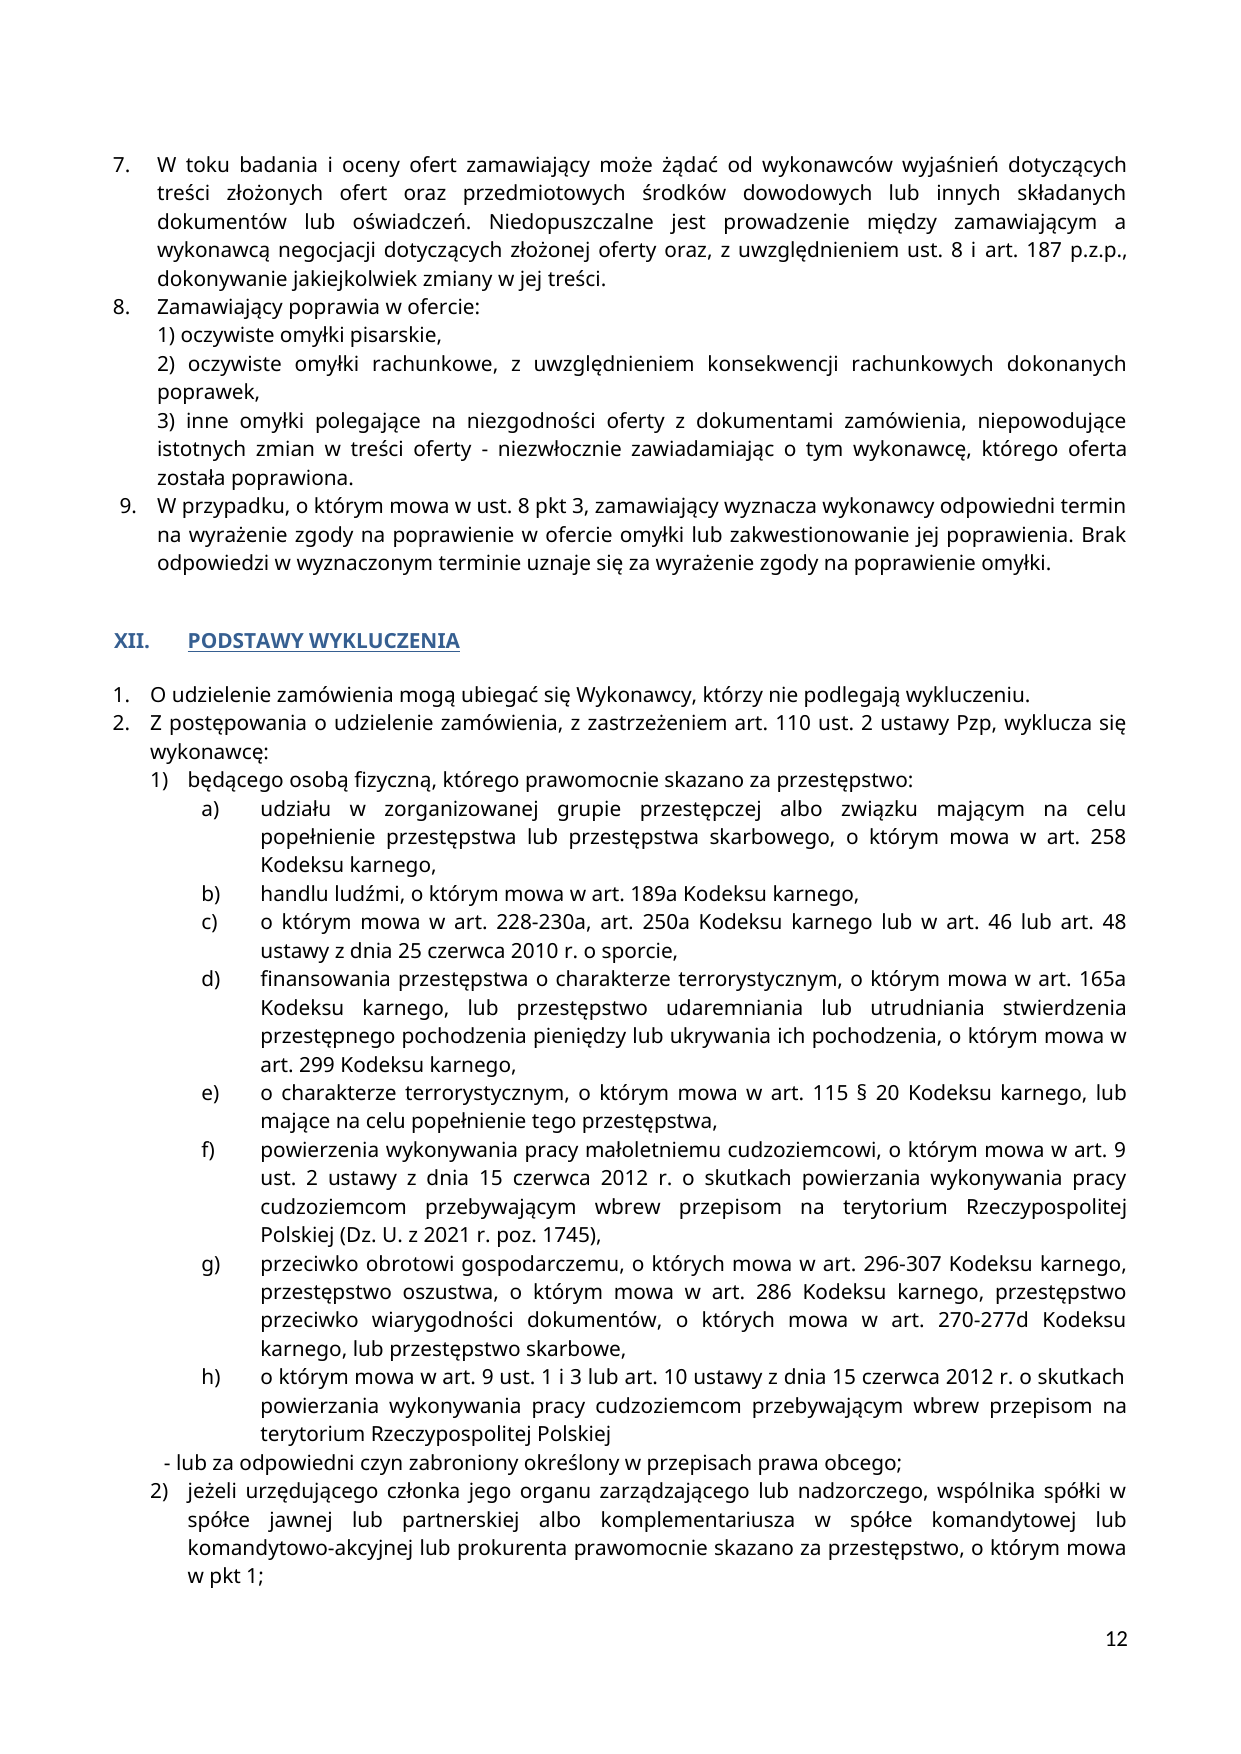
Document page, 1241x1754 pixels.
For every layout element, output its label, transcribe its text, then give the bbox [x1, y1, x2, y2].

list handlu ludźmi, o którym mowa w art. 189a Kodeksu karnego, [201, 879, 1128, 907]
list finansowania przestępstwa o charakterze terrorystycznym, o którym mowa w art. 165a Kodeksu karnego, lub przestępstwo udaremniania lub utrudniania stwierdzenia przestępnego pochodzenia pieniędzy lub ukrywania ich pochodzenia, o którym mowa w art. 299 Kodeksu karnego, [201, 964, 1128, 1078]
list Zamawiający poprawia w ofercie: [113, 292, 1128, 321]
list o którym mowa w art. 228-230a, art. 250a Kodeksu karnego lub w art. 46 lub art. 48 ustawy z dnia 25 czerwca 2010 r. o sporcie, [201, 907, 1128, 964]
text 1) oczywiste omyłki pisarskie, [157, 321, 1128, 349]
list W przypadku, o którym mowa w ust. 8 pkt 3, zamawiający wyznacza wykonawcy odpowiedni termin na wyrażenie zgody na poprawienie w ofercie omyłki lub zakwestionowanie jej poprawienia. Brak odpowiedzi w wyznaczonym terminie uznaje się za wyrażenie zgody na poprawienie omyłki. [119, 491, 1128, 577]
list Z postępowania o udzielenie zamówienia, z zastrzeżeniem art. 110 ust. 2 ustawy Pzp, wyklucza się wykonawcę: [112, 708, 1128, 765]
text 3) inne omyłki polegające na niezgodności oferty z dokumentami zamówienia, niepowodujące istotnych zmian w treści oferty - niezwłocznie zawiadamiając o tym wykonawcę, którego oferta została poprawiona. [157, 406, 1128, 491]
subtitle PODSTAWY WYKLUCZENIA [150, 627, 1128, 655]
text - lub za odpowiedni czyn zabroniony określony w przepisach prawa obcego; [164, 1448, 1128, 1476]
list O udzielenie zamówienia mogą ubiegać się Wykonawcy, którzy nie podlegają wykluczeniu. [112, 680, 1128, 708]
list przeciwko obrotowi gospodarczemu, o których mowa w art. 296-307 Kodeksu karnego, przestępstwo oszustwa, o którym mowa w art. 286 Kodeksu karnego, przestępstwo przeciwko wiarygodności dokumentów, o których mowa w art. 270-277d Kodeksu karnego, lub przestępstwo skarbowe, [201, 1249, 1128, 1362]
list W toku badania i oceny ofert zamawiający może żądać od wykonawców wyjaśnień dotyczących treści złożonych ofert oraz przedmiotowych środków dowodowych lub innych składanych dokumentów lub oświadczeń. Niedopuszczalne jest prowadzenie między zamawiającym a wykonawcą negocjacji dotyczących złożonej oferty oraz, z uwzględnieniem ust. 8 i art. 187 p.z.p., dokonywanie jakiejkolwiek zmiany w jej treści. [113, 150, 1128, 292]
list udziału w zorganizowanej grupie przestępczej albo związku mającym na celu popełnienie przestępstwa lub przestępstwa skarbowego, o którym mowa w art. 258 Kodeksu karnego, [201, 794, 1128, 879]
list jeżeli urzędującego członka jego organu zarządzającego lub nadzorczego, wspólnika spółki w spółce jawnej lub partnerskiej albo komplementariusza w spółce komandytowej lub komandytowo-akcyjnej lub prokurenta prawomocnie skazano za przestępstwo, o którym mowa w pkt 1; [150, 1476, 1128, 1590]
text 2) oczywiste omyłki rachunkowe, z uwzględnieniem konsekwencji rachunkowych dokonanych poprawek, [157, 349, 1128, 406]
list powierzenia wykonywania pracy małoletniemu cudzoziemcowi, o którym mowa w art. 9 ust. 2 ustawy z dnia 15 czerwca 2012 r. o skutkach powierzania wykonywania pracy cudzoziemcom przebywającym wbrew przepisom na terytorium Rzeczypospolitej Polskiej (Dz. U. z 2021 r. poz. 1745), [201, 1135, 1128, 1249]
list o charakterze terrorystycznym, o którym mowa w art. 115 § 20 Kodeksu karnego, lub mające na celu popełnienie tego przestępstwa, [201, 1078, 1128, 1135]
list będącego osobą fizyczną, którego prawomocnie skazano za przestępstwo: [150, 765, 1128, 794]
list o którym mowa w art. 9 ust. 1 i 3 lub art. 10 ustawy z dnia 15 czerwca 2012 r. o skutkach powierzania wykonywania pracy cudzoziemcom przebywającym wbrew przepisom na terytorium Rzeczypospolitej Polskiej [201, 1362, 1128, 1448]
